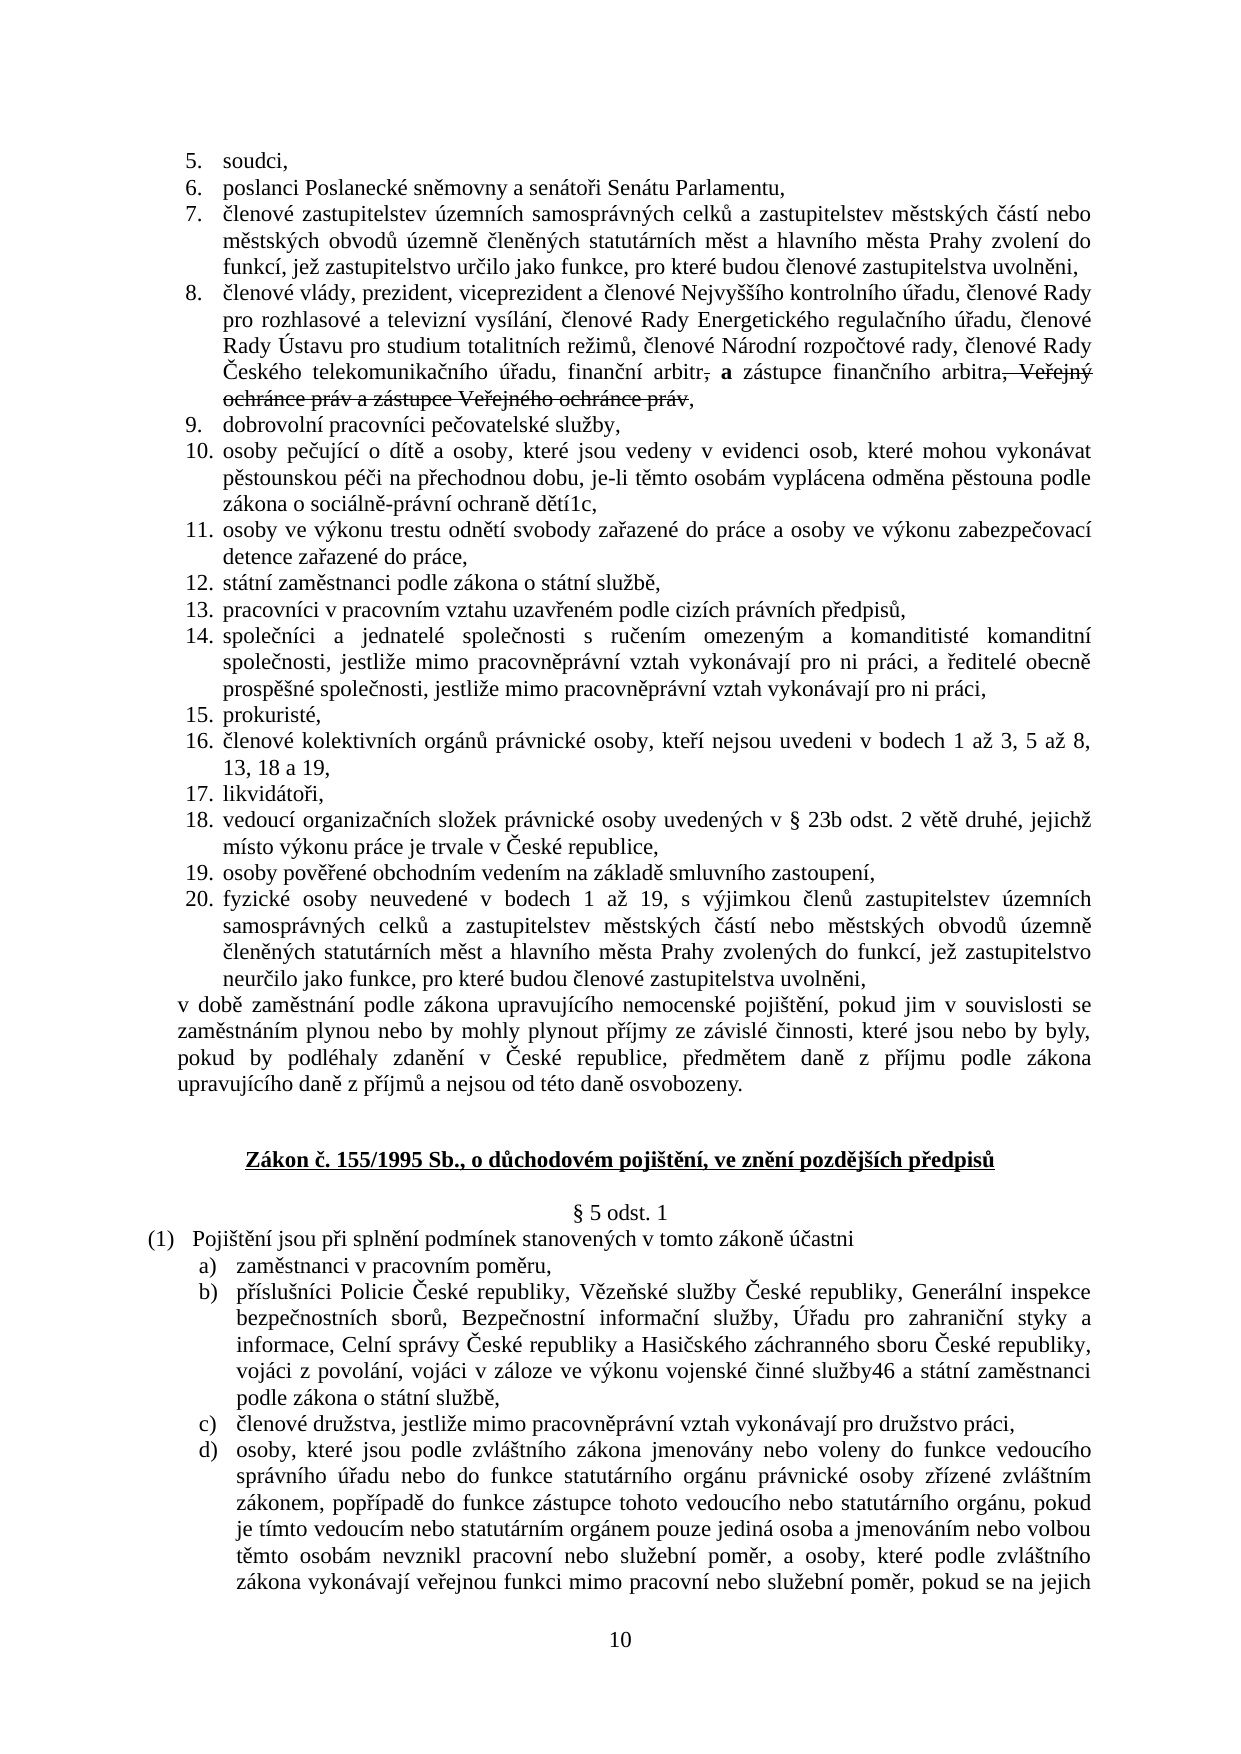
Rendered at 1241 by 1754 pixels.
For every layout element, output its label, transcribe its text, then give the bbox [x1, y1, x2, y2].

list členové zastupitelstev územních samosprávných celků a zastupitelstev městských částí nebo městských obvodů územně členěných statutárních měst a hlavního města Prahy zvolení do funkcí, jež zastupitelstvo určilo jako funkce, pro které budou členové zastupitelstva uvolněni, [185, 200, 1093, 279]
list státní zaměstnanci podle zákona o státní službě, [185, 569, 1093, 596]
list příslušníci Policie České republiky, Vězeňské služby České republiky, Generální inspekce bezpečnostních sborů, Bezpečnostní informační služby, Úřadu pro zahraniční styky a informace, Celní správy České republiky a Hasičského záchranného sboru České republiky, vojáci z povolání, vojáci v záloze ve výkonu vojenské činné služby46 a státní zaměstnanci podle zákona o státní službě, [199, 1278, 1093, 1410]
list Pojištění jsou při splnění podmínek stanovených v tomto zákoně účastni [148, 1225, 1093, 1252]
list členové družstva, jestliže mimo pracovněprávní vztah vykonávají pro družstvo práci, [199, 1410, 1093, 1436]
list členové vlády, prezident, viceprezident a členové Nejvyššího kontrolního úřadu, členové Rady pro rozhlasové a televizní vysílání, členové Rady Energetického regulačního úřadu, členové Rady Ústavu pro studium totalitních režimů, členové Národní rozpočtové rady, členové Rady Českého telekomunikačního úřadu, finanční arbitr, a zástupce finančního arbitra, Veřejný ochránce práv a zástupce Veřejného ochránce práv, [185, 279, 1093, 411]
list osoby pověřené obchodním vedením na základě smluvního zastoupení, [185, 859, 1093, 886]
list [199, 1436, 1093, 1594]
list likvidátoři, [185, 780, 1093, 806]
list poslanci Poslanecké sněmovny a senátoři Senátu Parlamentu, [185, 174, 1093, 200]
list osoby ve výkonu trestu odnětí svobody zařazené do práce a osoby ve výkonu zabezpečovací detence zařazené do práce, [185, 517, 1093, 569]
list dobrovolní pracovníci pečovatelské služby, [185, 411, 1093, 437]
list společníci a jednatelé společnosti s ručením omezeným a komanditisté komanditní společnosti, jestliže mimo pracovněprávní vztah vykonávají pro ni práci, a ředitelé obecně prospěšné společnosti, jestliže mimo pracovněprávní vztah vykonávají pro ni práci, [185, 622, 1093, 701]
list fyzické osoby neuvedené v bodech 1 až 19, s výjimkou členů zastupitelstev územních samosprávných celků a zastupitelstev městských částí nebo městských obvodů územně členěných statutárních měst a hlavního města Prahy zvolených do funkcí, jež zastupitelstvo neurčilo jako funkce, pro které budou členové zastupitelstva uvolněni, [185, 886, 1093, 991]
text § 5 odst. 1 [148, 1199, 1093, 1225]
list zaměstnanci v pracovním poměru, [199, 1252, 1093, 1278]
list prokuristé, [185, 701, 1093, 727]
text Zákon č. 155/1995 Sb., o důchodovém pojištění, ve znění pozdějších předpisů [148, 1146, 1093, 1173]
text v době zaměstnání podle zákona upravujícího nemocenské pojištění, pokud jim v souvislosti se zaměstnáním plynou nebo by mohly plynout příjmy ze závislé činnosti, které jsou nebo by byly, pokud by podléhaly zdanění v České republice, předmětem daně z příjmu podle zákona upravujícího daně z příjmů a nejsou od této daně osvobozeny. [177, 991, 1093, 1096]
list osoby pečující o dítě a osoby, které jsou vedeny v evidenci osob, které mohou vykonávat pěstounskou péči na přechodnou dobu, je-li těmto osobám vyplácena odměna pěstouna podle zákona o sociálně-právní ochraně dětí1c, [185, 437, 1093, 517]
list členové kolektivních orgánů právnické osoby, kteří nejsou uvedeni v bodech 1 až 3, 5 až 8, 13, 18 a 19, [185, 727, 1093, 780]
list vedoucí organizačních složek právnické osoby uvedených v § 23b odst. 2 větě druhé, jejichž místo výkonu práce je trvale v České republice, [185, 806, 1093, 859]
list pracovníci v pracovním vztahu uzavřeném podle cizích právních předpisů, [185, 596, 1093, 622]
list soudci, [185, 148, 1093, 174]
